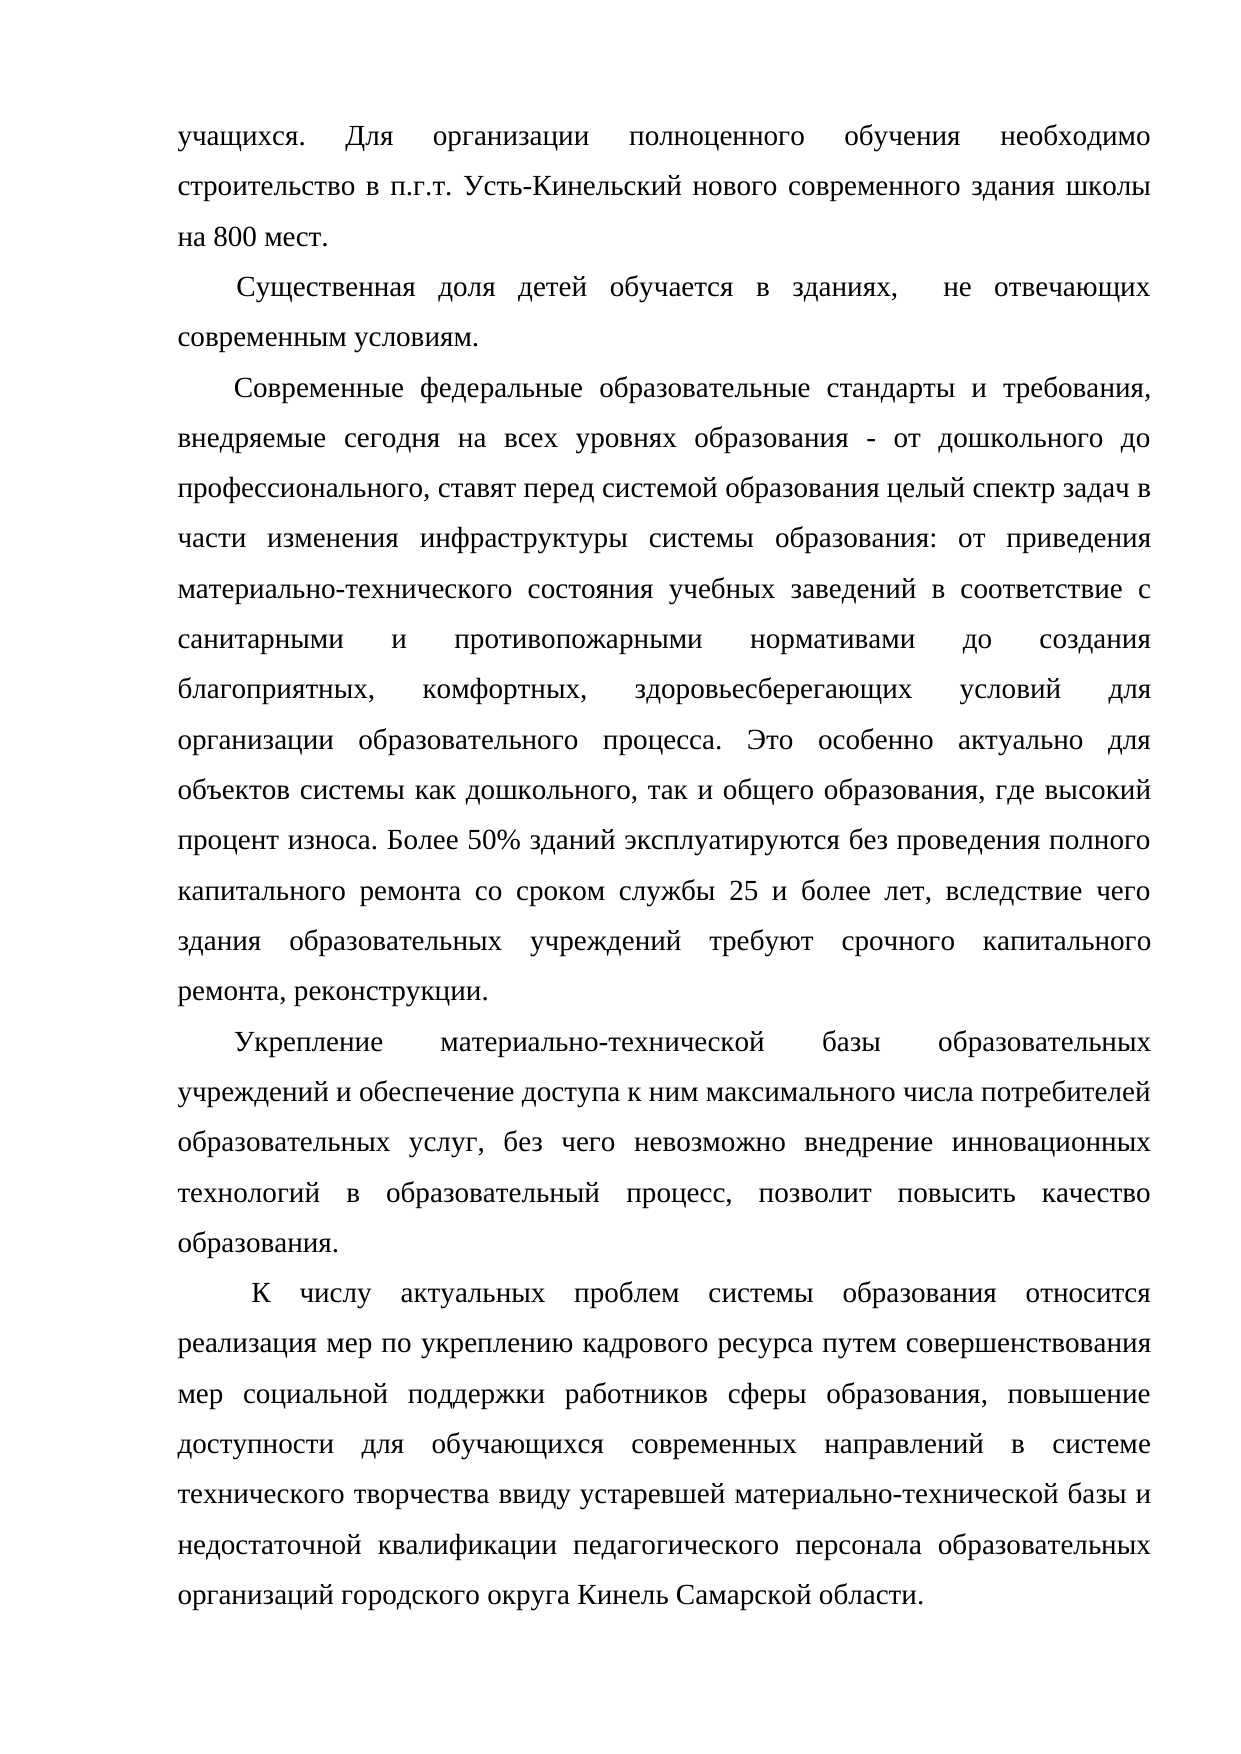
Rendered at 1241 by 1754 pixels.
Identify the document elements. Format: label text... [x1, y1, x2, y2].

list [177, 118, 1152, 252]
list Существенная доля детей обучается в зданиях, не отвечающих современным условиям. [177, 269, 1152, 353]
text К числу актуальных проблем системы образования относится реализация мер по укреплению кадрового ресурса путем совершенствования мер социальной поддержки работников сферы образования, повышение доступности для обучающихся современных направлений в системе технического творчества ввиду устаревшей материально-технической базы и недостаточной квалификации педагогического персонала образовательных организаций городского округа Кинель Самарской области. [177, 1275, 1152, 1611]
text Укрепление материально-технической базы образовательных учреждений и обеспечение доступа к ним максимального числа потребителей образовательных услуг, без чего невозможно внедрение инновационных технологий в образовательный процесс, позволит повысить качество образования. [177, 1024, 1152, 1258]
text Современные федеральные образовательные стандарты и требования, внедряемые сегодня на всех уровнях образования - от дошкольного до профессионального, ставят перед системой образования целый спектр задач в части изменения инфраструктуры системы образования: от приведения материально-технического состояния учебных заведений в соответствие с санитарными и противопожарными нормативами до создания благоприятных, комфортных, здоровьесберегающих условий для организации образовательного процесса. Это особенно актуально для объектов системы как дошкольного, так и общего образования, где высокий процент износа. Более 50% зданий эксплуатируются без проведения полного капитального ремонта со сроком службы 25 и более лет, вследствие чего здания образовательных учреждений требуют срочного капитального ремонта, реконструкции. [177, 370, 1152, 1007]
